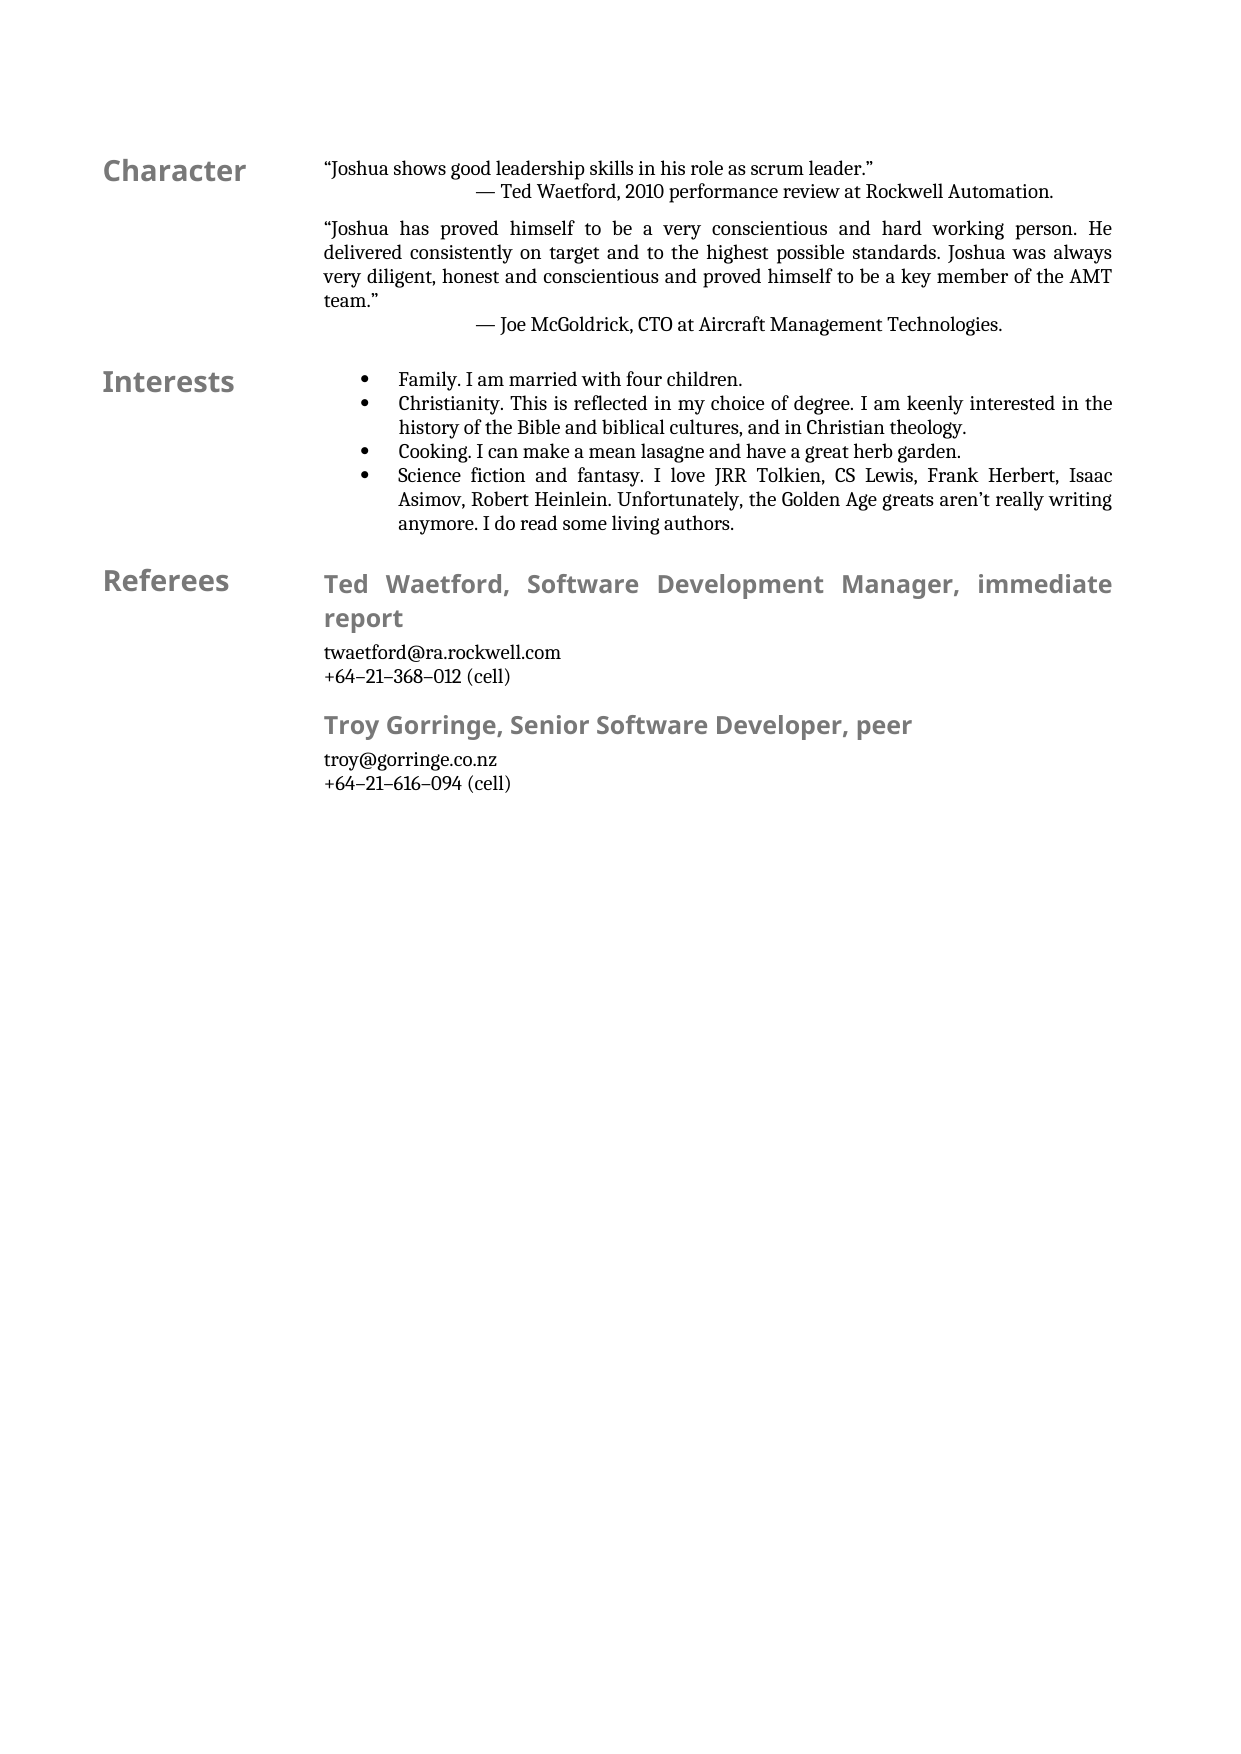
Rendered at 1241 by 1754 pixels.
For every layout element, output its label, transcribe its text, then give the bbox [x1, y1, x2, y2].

table_cell Interests [91, 361, 312, 560]
table_cell Referees [91, 560, 312, 796]
table_cell “Joshua shows good leadership skills in his role as scrum leader.” — Ted Waetford, 2010 performance review at Rockwell Automation. “Joshua has proved himself to be a very conscientious and hard working person. He delivered consistently on target and to the highest possible standards. Joshua was always very diligent, honest and conscientious and proved himself to be a key member of the AMT team.” — Joe McGoldrick, CTO at Aircraft Management Technologies. [313, 150, 1124, 361]
table_cell Family. I am married with four children. Christianity. This is reflected in my choice of degree. I am keenly interested in the history of the Bible and biblical cultures, and in Christian theology. Cooking. I can make a mean lasagne and have a great herb garden. Science fiction and fantasy. I love JRR Tolkien, CS Lewis, Frank Herbert, Isaac Asimov, Robert Heinlein. Unfortunately, the Golden Age greats aren’t really writing anymore. I do read some living authors. [313, 361, 1124, 560]
table_cell Character [91, 150, 312, 361]
table_cell Ted Waetford, Software Development Manager, immediate report twaetford@ra.rockwell.com +64–21–368–012 (cell) Troy Gorringe, Senior Software Developer, peer troy@gorringe.co.nz +64–21–616–094 (cell) [313, 560, 1124, 796]
